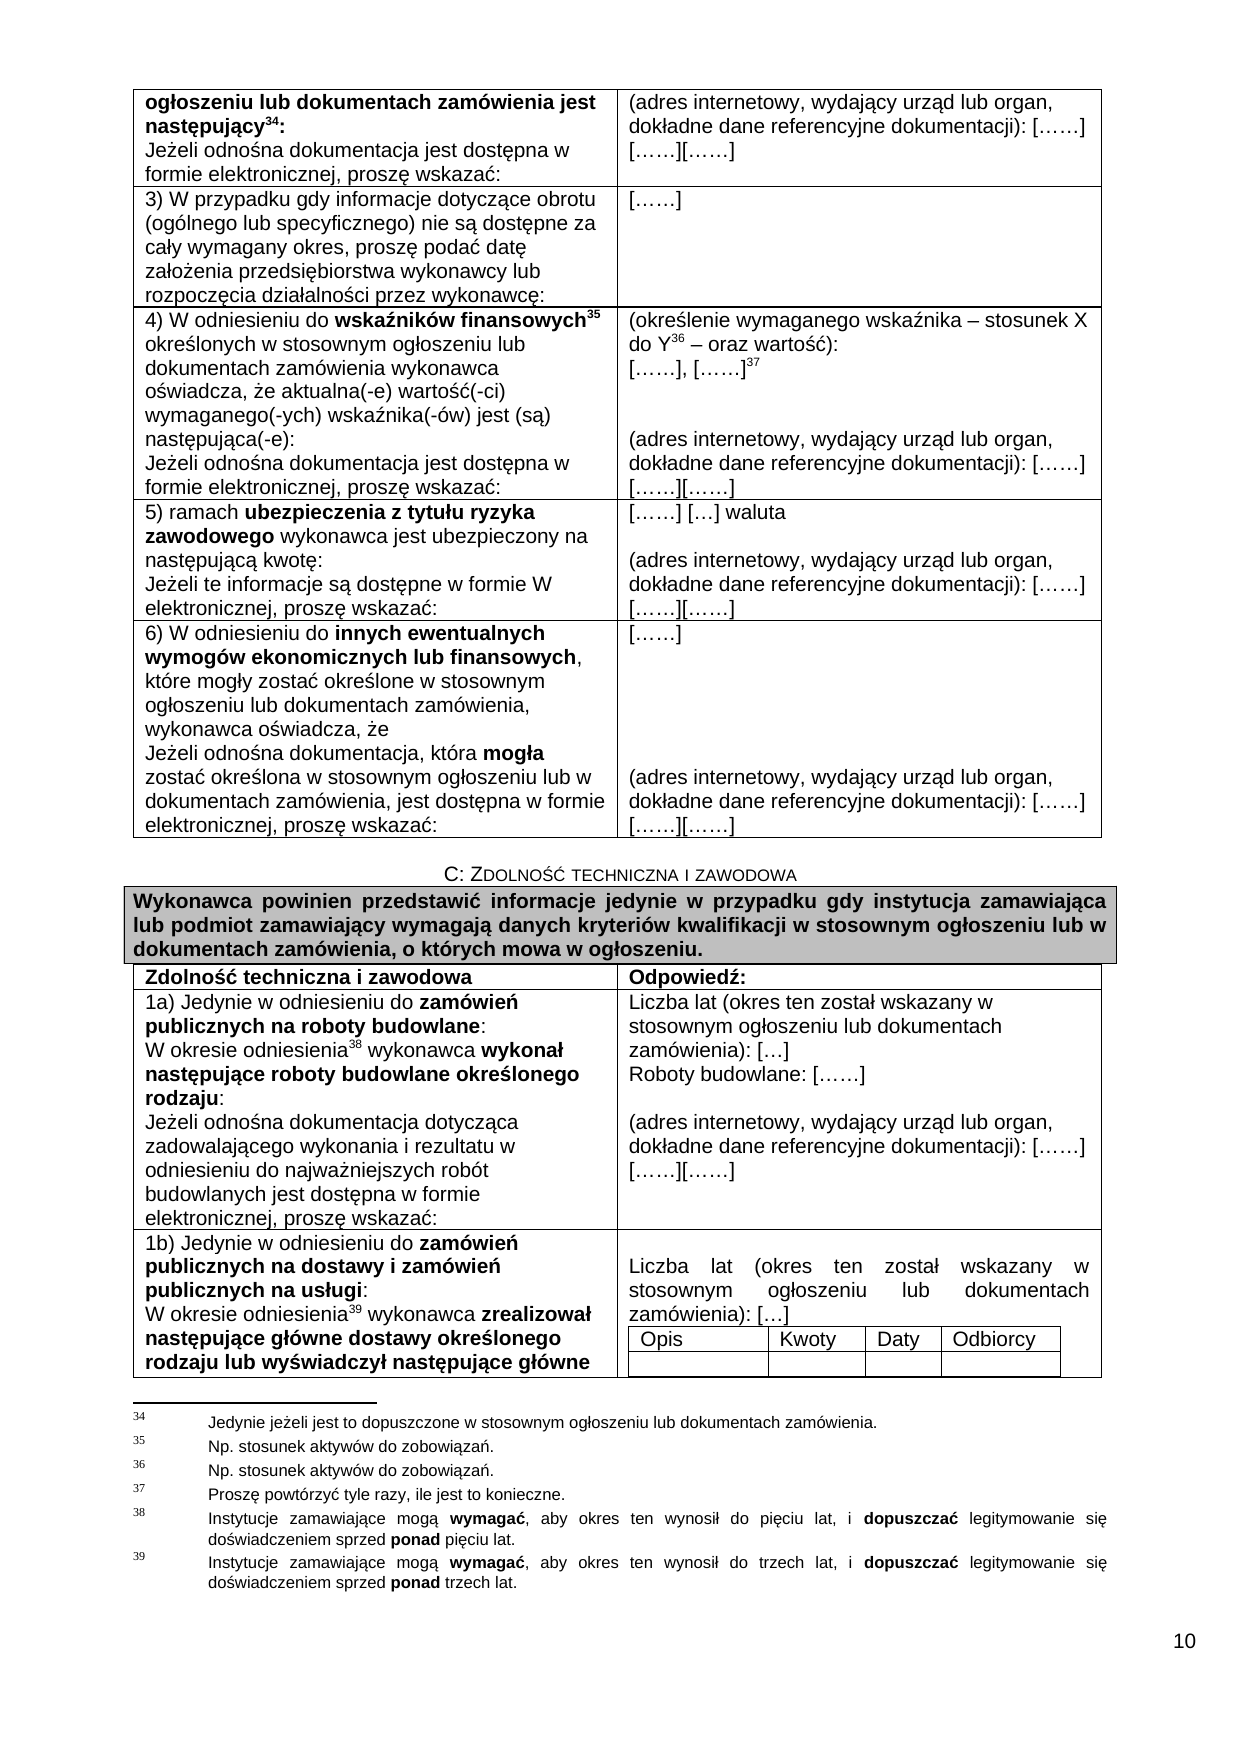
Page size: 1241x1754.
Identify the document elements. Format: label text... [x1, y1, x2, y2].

text Wykonawca powinien przedstawić informacje jedynie w przypadku gdy instytucja zamawiająca lub podmiot zamawiający wymagają danych kryteriów kwalifikacji w stosownym ogłoszeniu lub w dokumentach zamówienia, o których mowa w ogłoszeniu. [125, 887, 1116, 963]
table_cell Liczba lat (okres ten został wskazany w stosownym ogłoszeniu lub dokumentach zamówienia): […] Roboty budowlane: [……] (adres internetowy, wydający urząd lub organ, dokładne dane referencyjne dokumentacji): [……][……][……] [618, 990, 1101, 1229]
table_header Odpowiedź: [618, 965, 1101, 989]
table_cell [……] […] waluta (adres internetowy, wydający urząd lub organ, dokładne dane referencyjne dokumentacji): [……][……][……] [618, 500, 1101, 620]
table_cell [618, 1230, 1101, 1377]
table_header Zdolność techniczna i zawodowa [134, 965, 617, 989]
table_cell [134, 90, 617, 186]
table_cell (określenie wymaganego wskaźnika – stosunek X do Y – oraz wartość): [……], [……] (adres internetowy, wydający urząd lub organ, dokładne dane referencyjne dokumentacji): [……][……][……] [618, 308, 1101, 499]
table_cell 1a) Jedynie w odniesieniu do zamówień publicznych na roboty budowlane: W okresie odniesienia wykonawca wykonał następujące roboty budowlane określonego rodzaju: Jeżeli odnośna dokumentacja dotycząca zadowalającego wykonania i rezultatu w odniesieniu do najważniejszych robót budowlanych jest dostępna w formie elektronicznej, proszę wskazać: [134, 990, 617, 1229]
table_cell 5) ramach ubezpieczenia z tytułu ryzyka zawodowego wykonawca jest ubezpieczony na następującą kwotę: Jeżeli te informacje są dostępne w formie W elektronicznej, proszę wskazać: [134, 500, 617, 620]
table_cell 6) W odniesieniu do innych ewentualnych wymogów ekonomicznych lub finansowych, które mogły zostać określone w stosownym ogłoszeniu lub dokumentach zamówienia, wykonawca oświadcza, że Jeżeli odnośna dokumentacja, która mogła zostać określona w stosownym ogłoszeniu lub w dokumentach zamówienia, jest dostępna w formie elektronicznej, proszę wskazać: [134, 621, 617, 837]
table_cell [……] [618, 187, 1101, 306]
title C: Zdolność techniczna i zawodowa [133, 862, 1107, 886]
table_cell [134, 1230, 617, 1377]
table_cell 4) W odniesieniu do wskaźników finansowych określonych w stosownym ogłoszeniu lub dokumentach zamówienia wykonawca oświadcza, że aktualna(-e) wartość(-ci) wymaganego(-ych) wskaźnika(-ów) jest (są) następująca(-e): Jeżeli odnośna dokumentacja jest dostępna w formie elektronicznej, proszę wskazać: [134, 308, 617, 499]
table_cell 3) W przypadku gdy informacje dotyczące obrotu (ogólnego lub specyficznego) nie są dostępne za cały wymagany okres, proszę podać datę założenia przedsiębiorstwa wykonawcy lub rozpoczęcia działalności przez wykonawcę: [134, 187, 617, 306]
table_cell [618, 90, 1101, 186]
table_cell [……] (adres internetowy, wydający urząd lub organ, dokładne dane referencyjne dokumentacji): [……][……][……] [618, 621, 1101, 837]
